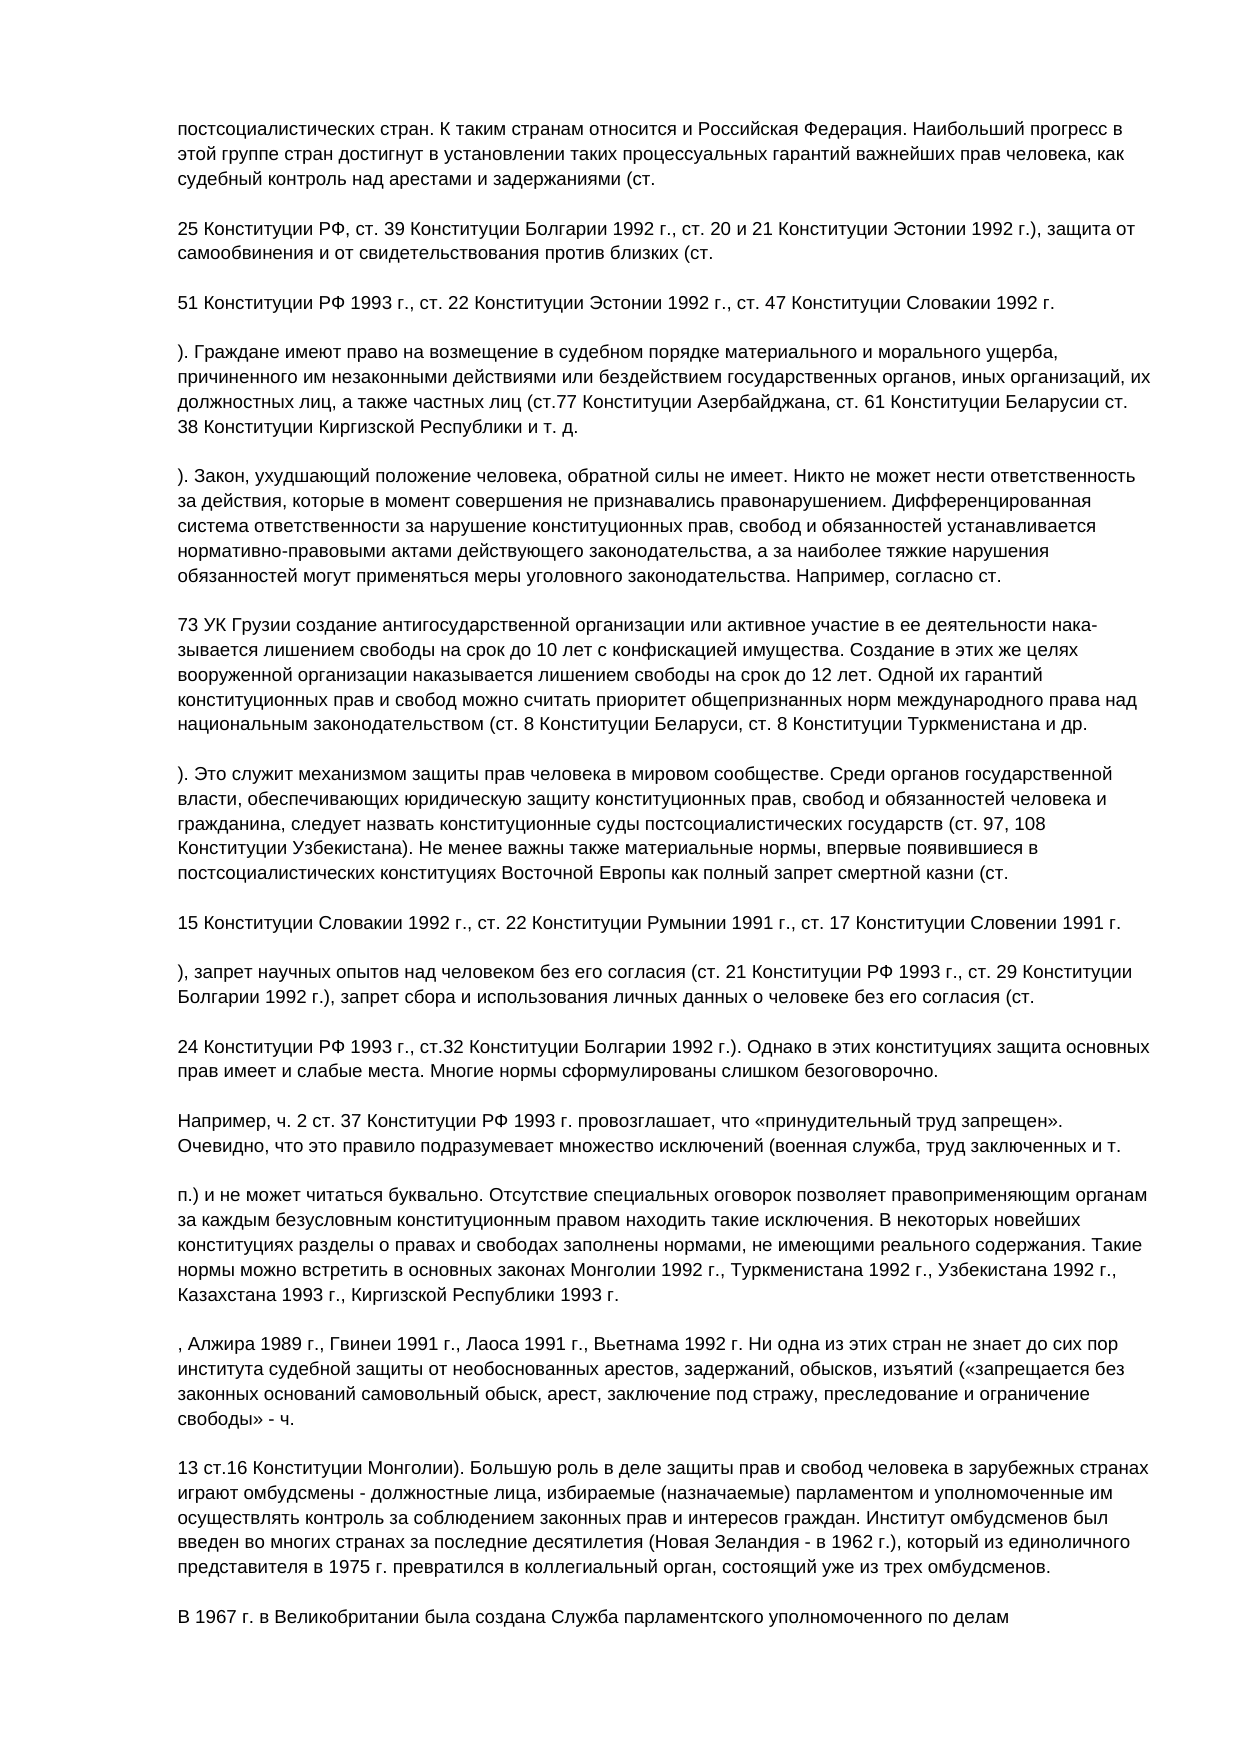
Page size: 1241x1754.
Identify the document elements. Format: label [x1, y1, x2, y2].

text [177, 118, 1152, 1627]
